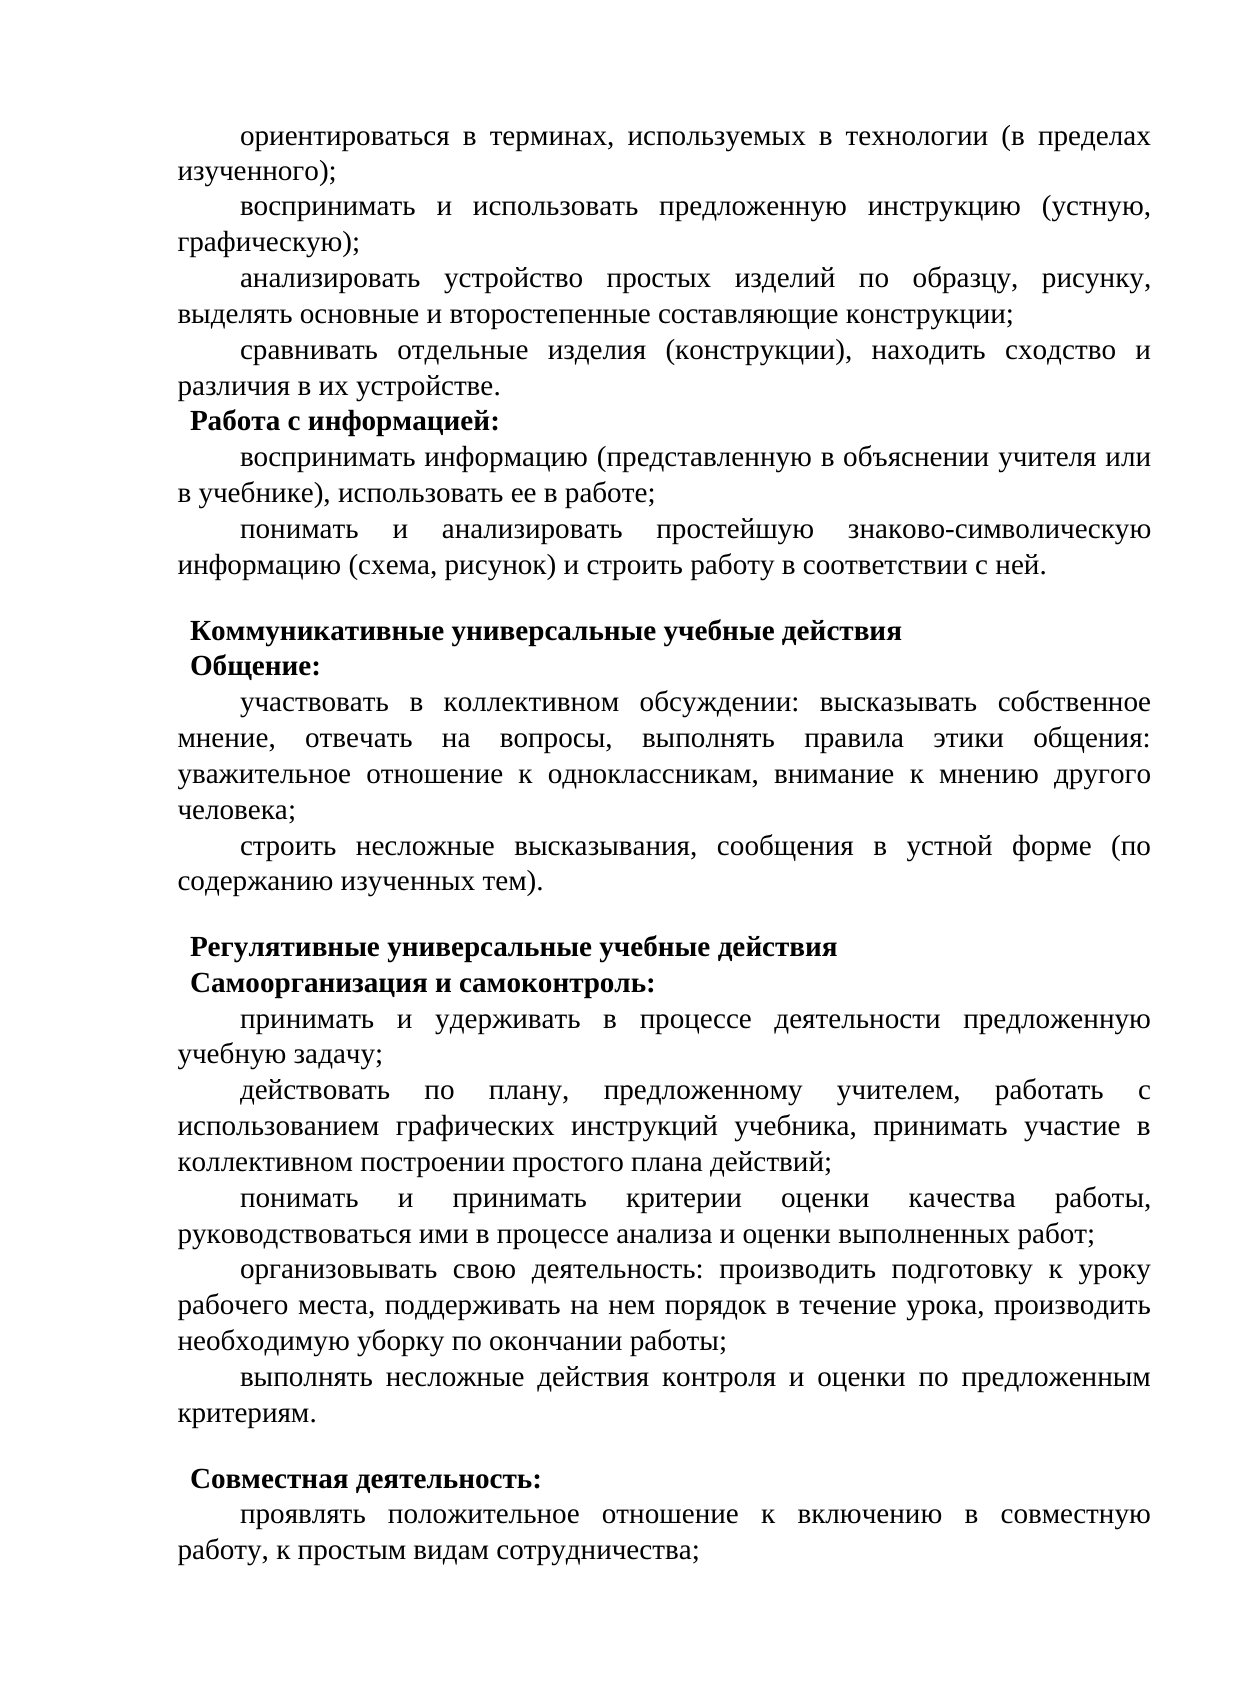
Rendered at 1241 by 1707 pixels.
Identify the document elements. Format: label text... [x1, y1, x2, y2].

text действовать по плану, предложенному учителем, работать с использованием графических инструкций учебника, принимать участие в коллективном построении простого плана действий; [177, 1072, 1152, 1178]
text Совместная деятельность: [190, 1461, 1152, 1494]
text строить несложные высказывания, сообщения в устной форме (по содержанию изученных тем). [177, 828, 1152, 897]
text Регулятивные универсальные учебные действия [190, 929, 1152, 963]
text ориентироваться в терминах, используемых в технологии (в пределах изученного); [177, 118, 1152, 187]
text выполнять несложные действия контроля и оценки по предложенным критериям. [177, 1359, 1152, 1428]
text понимать и принимать критерии оценки качества работы, руководствоваться ими в процессе анализа и оценки выполненных работ; [177, 1180, 1152, 1249]
text Коммуникативные универсальные учебные действия [190, 613, 1152, 646]
text Работа с информацией: [190, 403, 1152, 437]
text принимать и удерживать в процессе деятельности предложенную учебную задачу; [177, 1001, 1152, 1070]
text понимать и анализировать простейшую знаково-символическую информацию (схема, рисунок) и строить работу в соответствии с ней. [177, 511, 1152, 580]
text сравнивать отдельные изделия (конструкции), находить сходство и различия в их устройстве. [177, 332, 1152, 401]
text воспринимать и использовать предложенную инструкцию (устную, графическую); [177, 188, 1152, 258]
text анализировать устройство простых изделий по образцу, рисунку, выделять основные и второстепенные составляющие конструкции; [177, 260, 1152, 329]
text Общение: [190, 648, 1152, 682]
text проявлять положительное отношение к включению в совместную работу, к простым видам сотрудничества; [177, 1497, 1152, 1566]
text Самоорганизация и самоконтроль: [190, 965, 1152, 998]
text организовывать свою деятельность: производить подготовку к уроку рабочего места, поддерживать на нем порядок в течение урока, производить необходимую уборку по окончании работы; [177, 1252, 1152, 1357]
text воспринимать информацию (представленную в объяснении учителя или в учебнике), использовать ее в работе; [177, 439, 1152, 509]
text участвовать в коллективном обсуждении: высказывать собственное мнение, отвечать на вопросы, выполнять правила этики общения: уважительное отношение к одноклассникам, внимание к мнению другого человека; [177, 684, 1152, 825]
